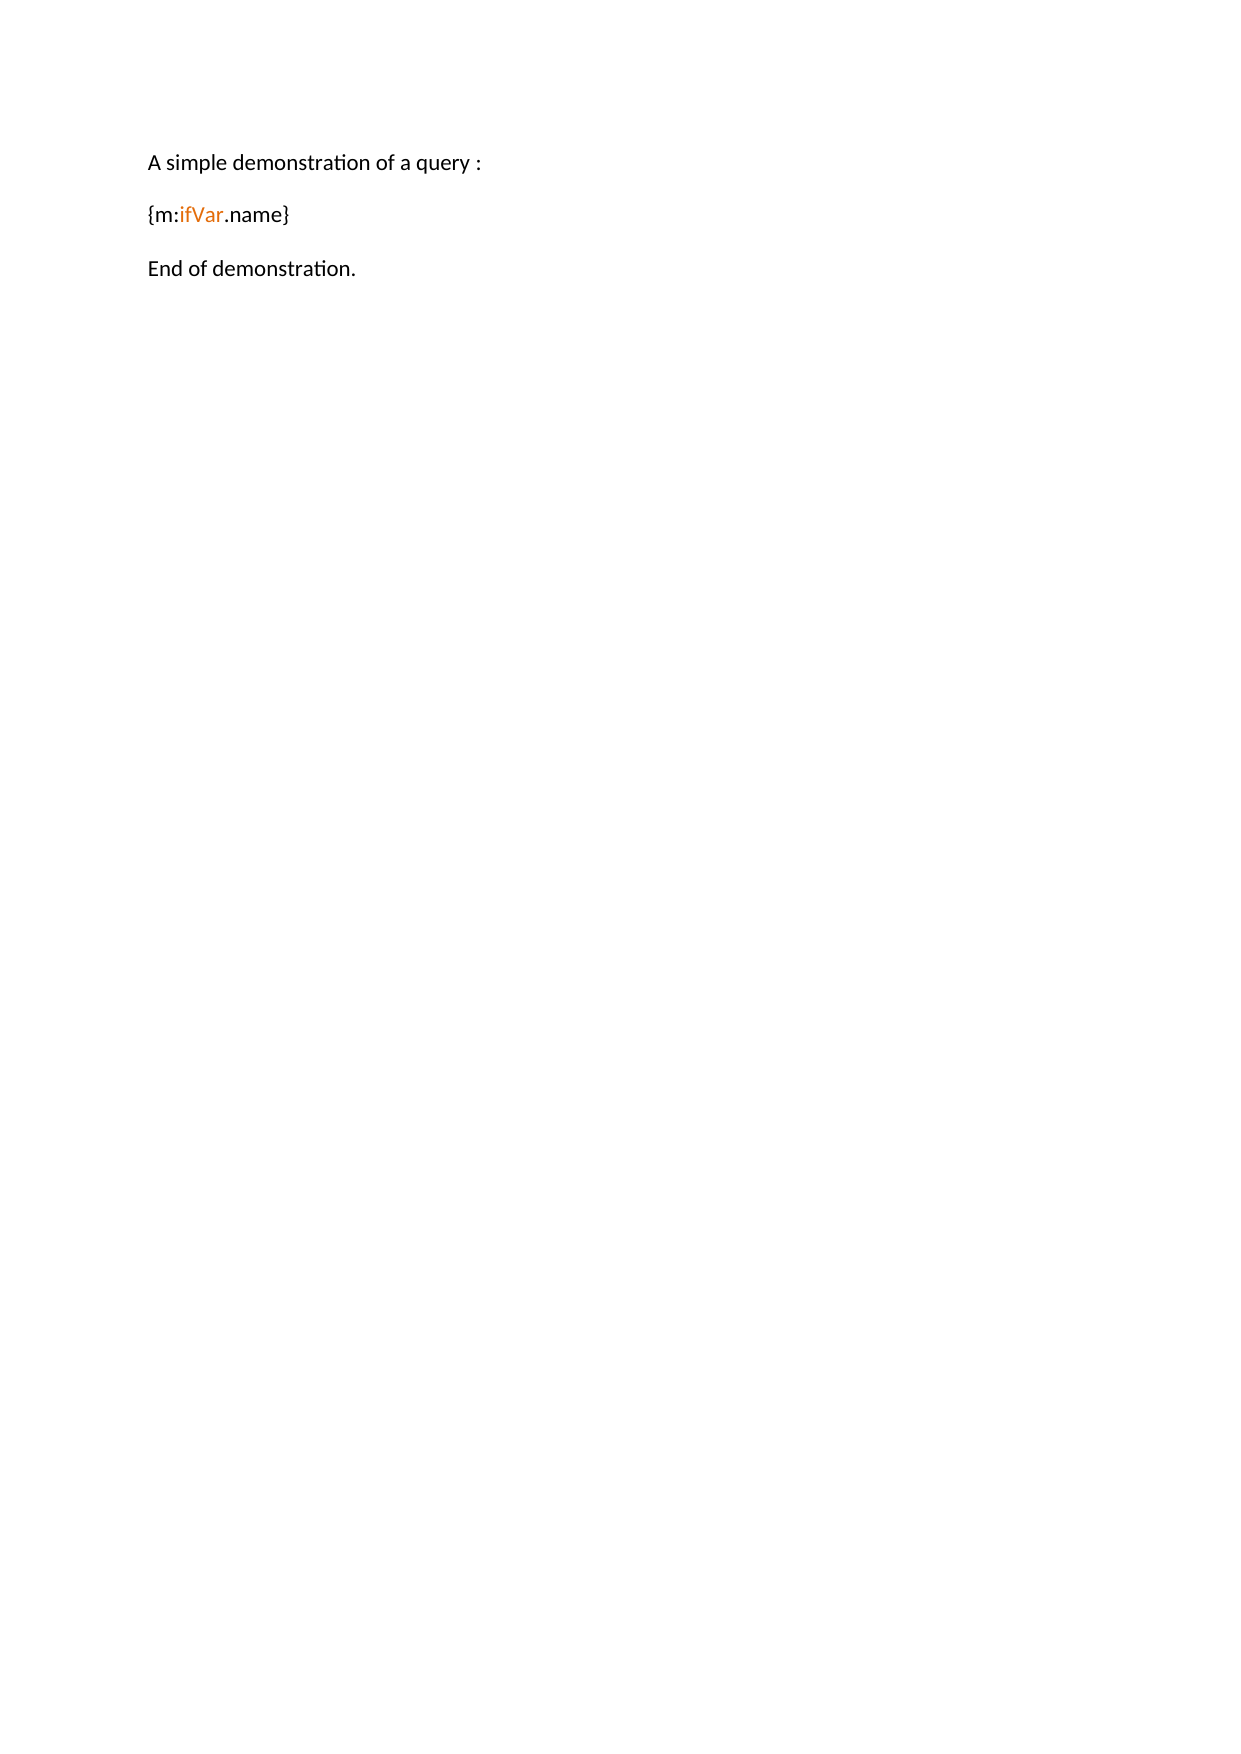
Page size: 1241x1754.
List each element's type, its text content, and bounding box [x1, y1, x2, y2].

text A simple demonstration of a query : [148, 148, 1093, 176]
text End of demonstration. [148, 254, 1093, 282]
text {m:ifVar.name} [148, 201, 1093, 229]
